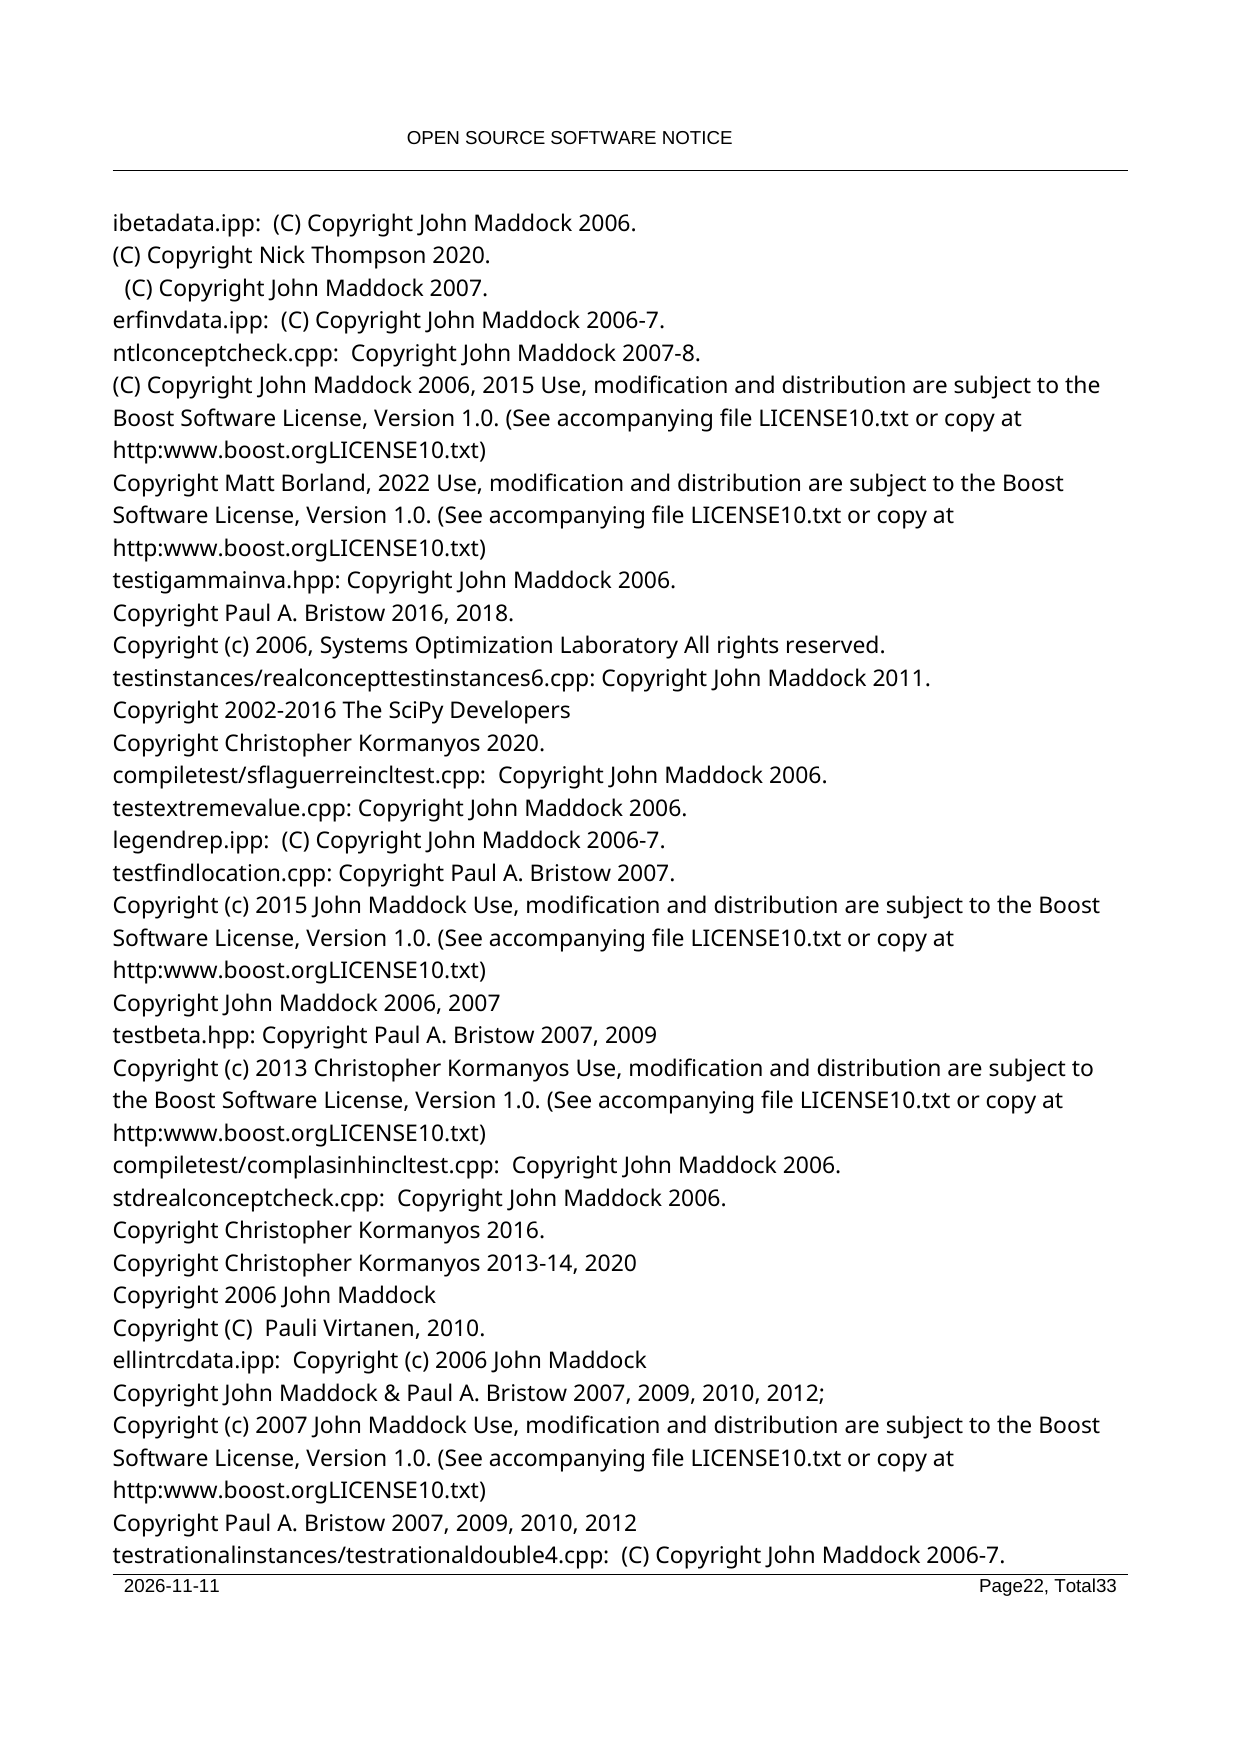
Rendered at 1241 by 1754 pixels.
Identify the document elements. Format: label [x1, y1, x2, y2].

text [112, 206, 1128, 1571]
